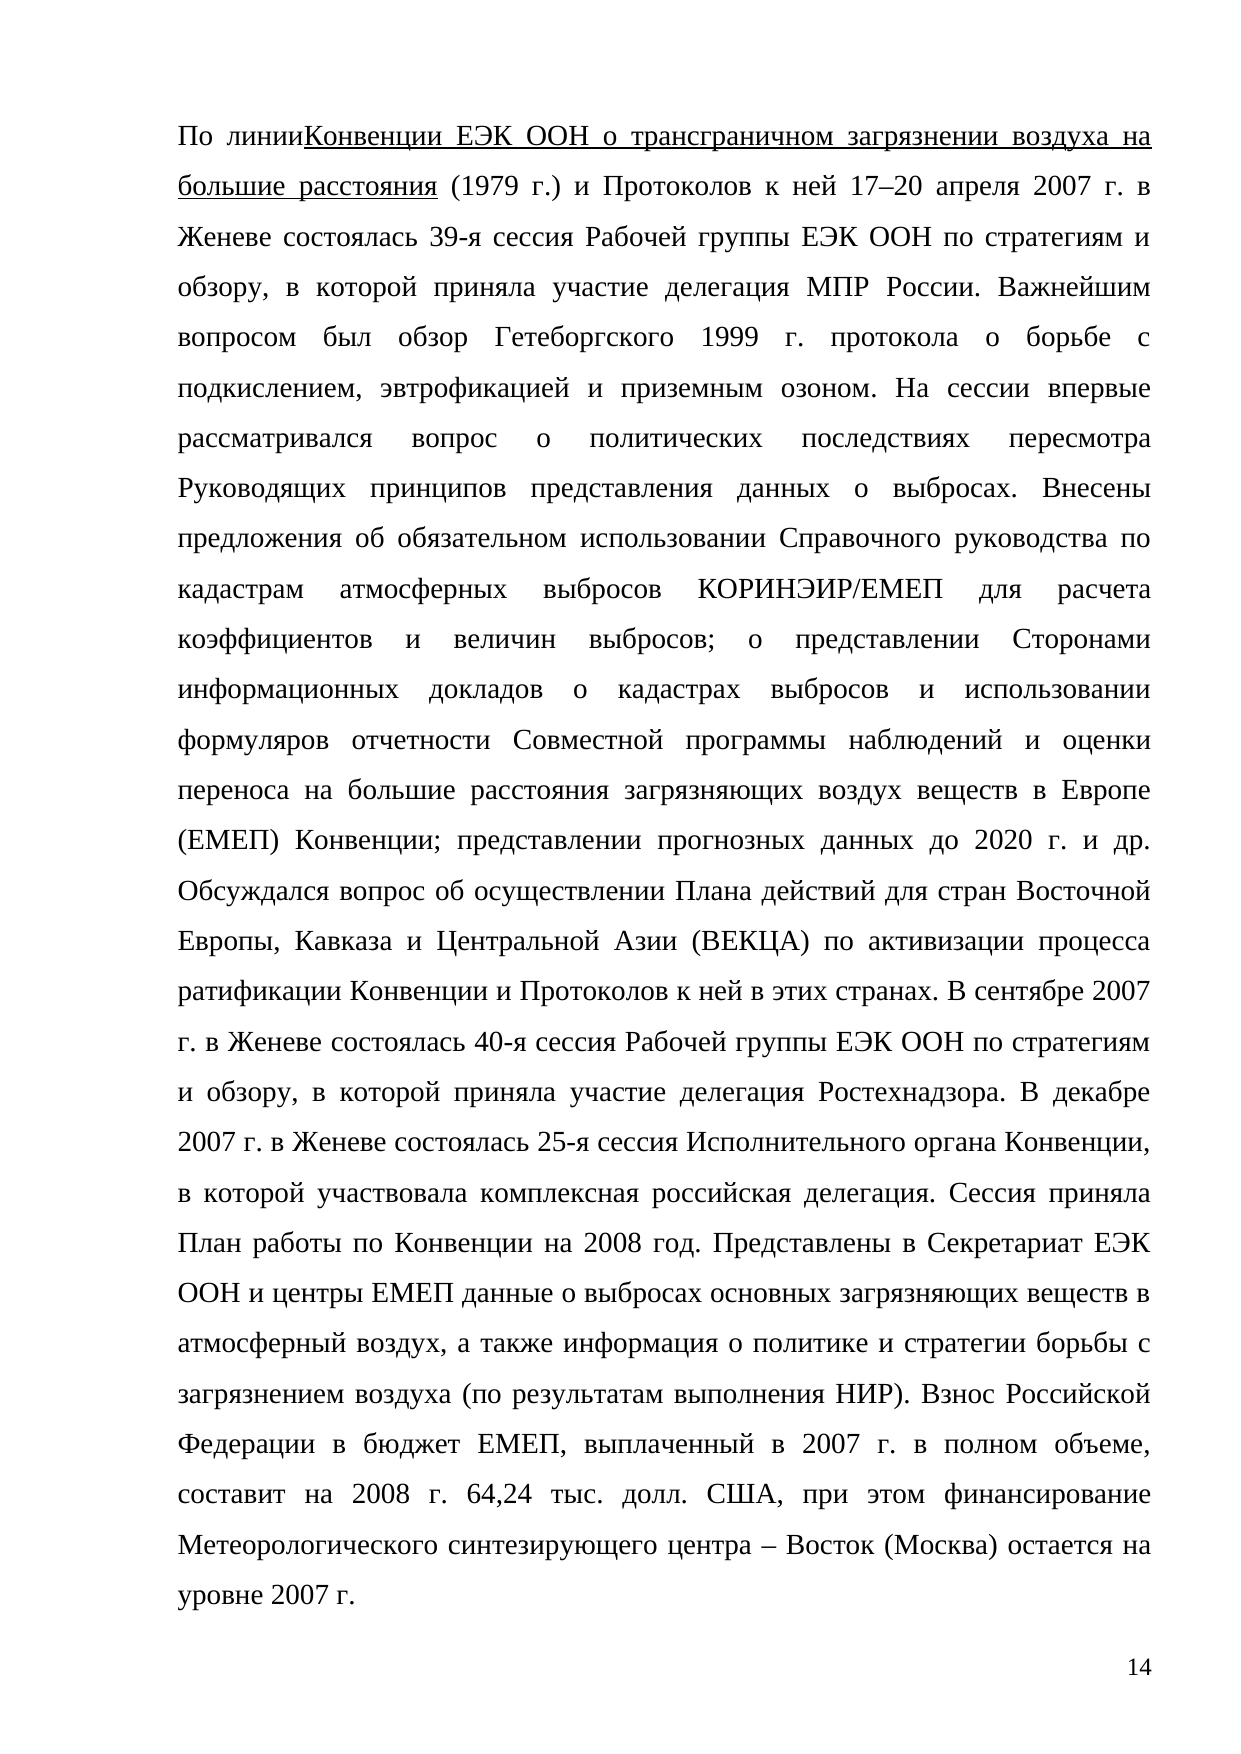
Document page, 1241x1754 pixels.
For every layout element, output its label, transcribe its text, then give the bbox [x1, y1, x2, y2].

text По линииКонвенции ЕЭК ООН о трансграничном загрязнении воздуха на большие расстояния (.) и Протоколов к ней 17–20 апреля . в Женеве состоялась 39-я сессия Рабочей группы ЕЭК ООН по стратегиям и обзору, в которой приняла участие делегация МПР России. Важнейшим вопросом был обзор Гетеборгского . протокола о борьбе с подкислением, эвтрофикацией и приземным озоном. На сессии впервые рассматривался вопрос о политических последствиях пересмотра Руководящих принципов представления данных о выбросах. Внесены предложения об обязательном использовании Справочного руководства по кадастрам атмосферных выбросов КОРИНЭИР/ЕМЕП для расчета коэффициентов и величин выбросов; о представлении Сторонами информационных докладов о кадастрах выбросов и использовании формуляров отчетности Совместной программы наблюдений и оценки переноса на большие расстояния загрязняющих воздух веществ в Европе (ЕМЕП) Конвенции; представлении прогнозных данных до . и др. Обсуждался вопрос об осуществлении Плана действий для стран Восточной Европы, Кавказа и Центральной Азии (ВЕКЦА) по активизации процесса ратификации Конвенции и Протоколов к ней в этих странах. В сентябре . в Женеве состоялась 40-я сессия Рабочей группы ЕЭК ООН по стратегиям и обзору, в которой приняла участие делегация Ростехнадзора. В декабре . в Женеве состоялась 25-я сессия Исполнительного органа Конвенции, в которой участвовала комплексная российская делегация. Сессия приняла План работы по Конвенции на 2008 год. Представлены в Секретариат ЕЭК ООН и центры ЕМЕП данные о выбросах основных загрязняющих веществ в атмосферный воздух, а также информация о политике и стратегии борьбы с загрязнением воздуха (по результатам выполнения НИР). Взнос Российской Федерации в бюджет ЕМЕП, выплаченный в . в полном объеме, составит на . 64,24 тыс. долл. США, при этом финансирование Метеорологического синтезирующего центра – Восток (Москва) остается на уровне . [177, 118, 1152, 1611]
